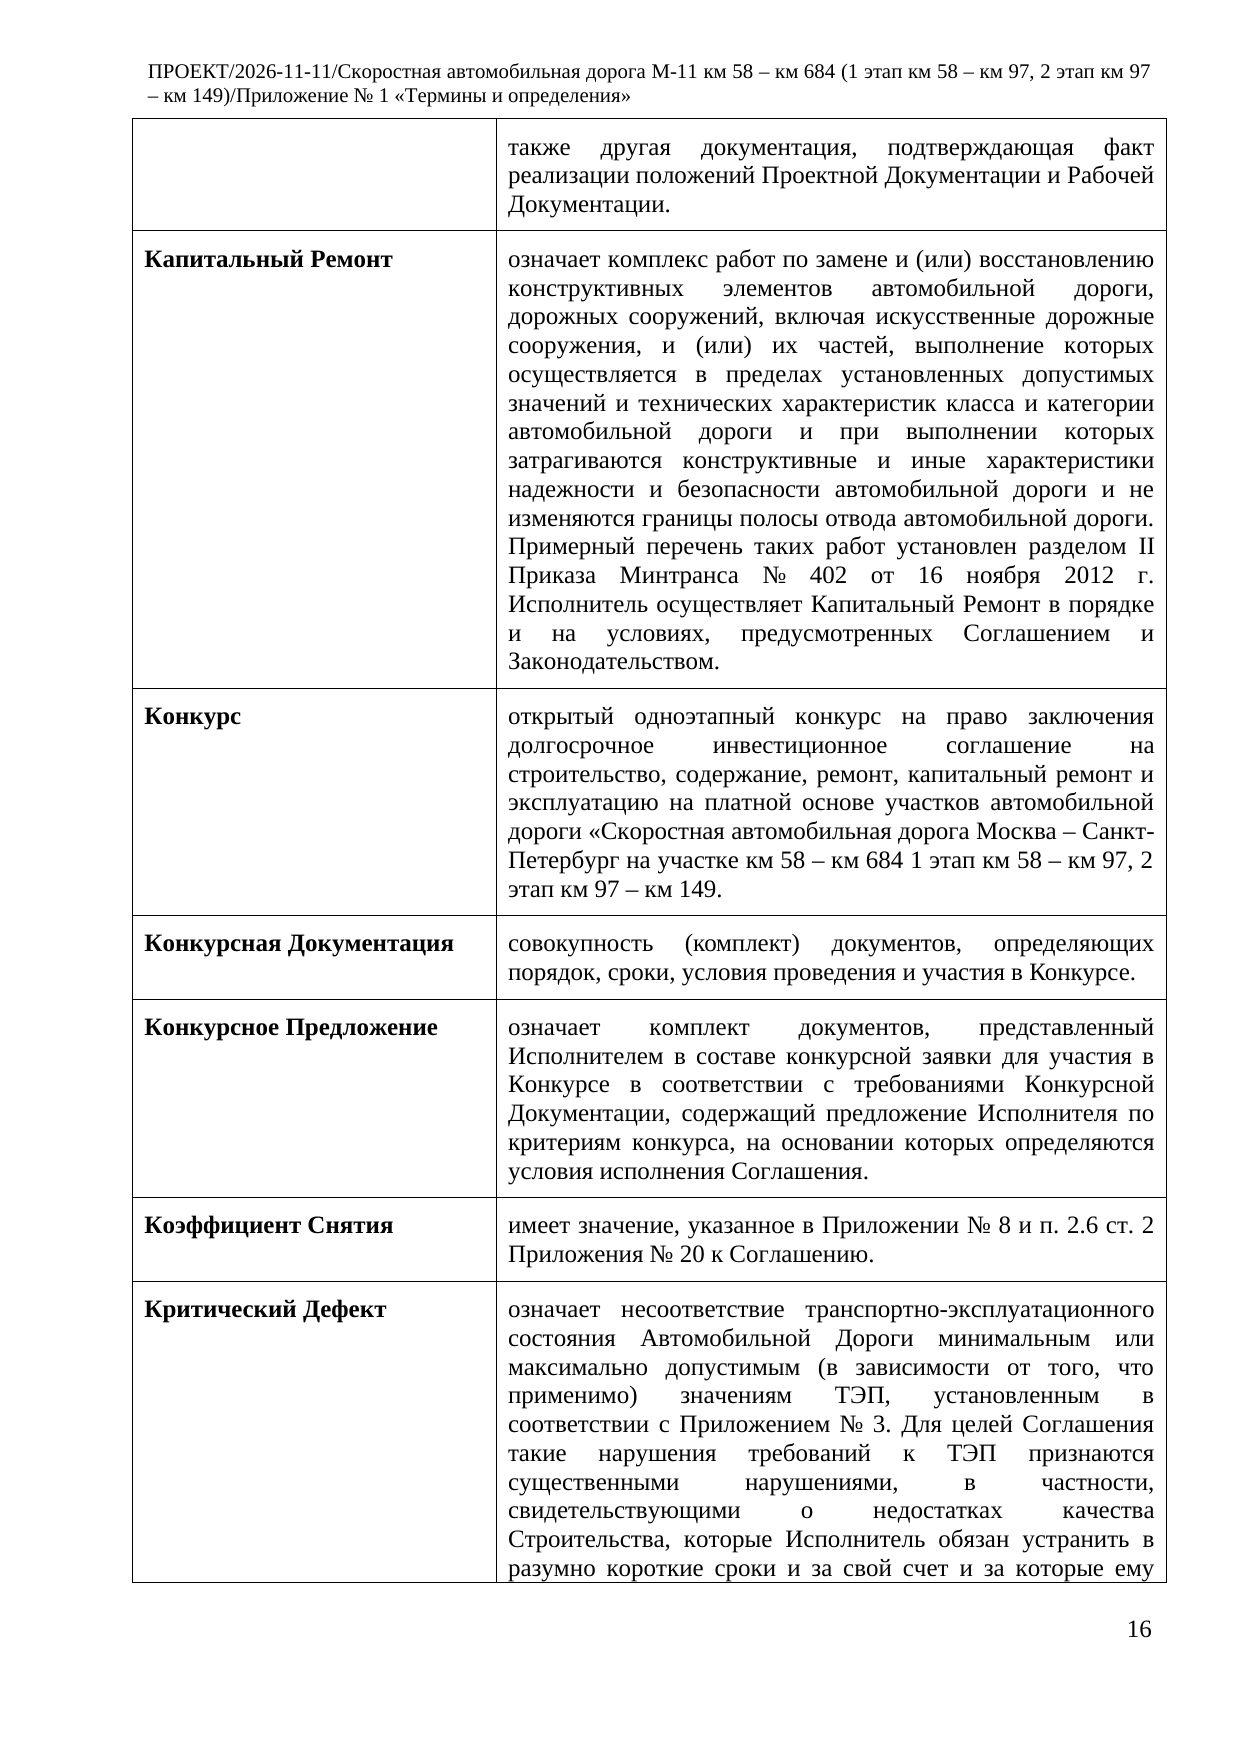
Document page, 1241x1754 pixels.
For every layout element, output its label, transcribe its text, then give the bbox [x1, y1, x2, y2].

table_cell означает комплект документов, представленный Исполнителем в составе конкурсной заявки для участия в Конкурсе в соответствии с требованиями Конкурсной Документации, содержащий предложение Исполнителя по критериям конкурса, на основании которых определяются условия исполнения Соглашения. [497, 1000, 1166, 1197]
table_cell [497, 1282, 1166, 1582]
table_cell Конкурсное Предложение [133, 1000, 496, 1197]
table_cell Коэффициент Снятия [133, 1198, 496, 1281]
table_cell означает комплекс работ по замене и (или) восстановлению конструктивных элементов автомобильной дороги, дорожных сооружений, включая искусственные дорожные сооружения, и (или) их частей, выполнение которых осуществляется в пределах установленных допустимых значений и технических характеристик класса и категории автомобильной дороги и при выполнении которых затрагиваются конструктивные и иные характеристики надежности и безопасности автомобильной дороги и не изменяются границы полосы отвода автомобильной дороги. Примерный перечень таких работ установлен разделом II Приказа Минтранса № 402 от 16 ноября 2012 г. Исполнитель осуществляет Капитальный Ремонт в порядке и на условиях, предусмотренных Соглашением и Законодательством. [497, 231, 1166, 688]
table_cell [133, 119, 496, 230]
table_cell Конкурс [133, 689, 496, 915]
table_cell Капитальный Ремонт [133, 231, 496, 688]
table_cell имеет значение, указанное в Приложении № 8 и п. 2.6 ст. 2 Приложения № 20 к Соглашению. [497, 1198, 1166, 1281]
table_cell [497, 119, 1166, 230]
table_cell Конкурсная Документация [133, 916, 496, 998]
table_cell совокупность (комплект) документов, определяющих порядок, сроки, условия проведения и участия в Конкурсе. [497, 916, 1166, 998]
table_cell Критический Дефект [133, 1282, 496, 1582]
table_cell открытый одноэтапный конкурс на право заключения долгосрочное инвестиционное соглашение на строительство, содержание, ремонт, капитальный ремонт и эксплуатацию на платной основе участков автомобильной дороги «Скоростная автомобильная дорога Москва – Санкт-Петербург на участке км 58 – км 684 1 этап км 58 – км 97, 2 этап км 97 – км 149. [497, 689, 1166, 915]
